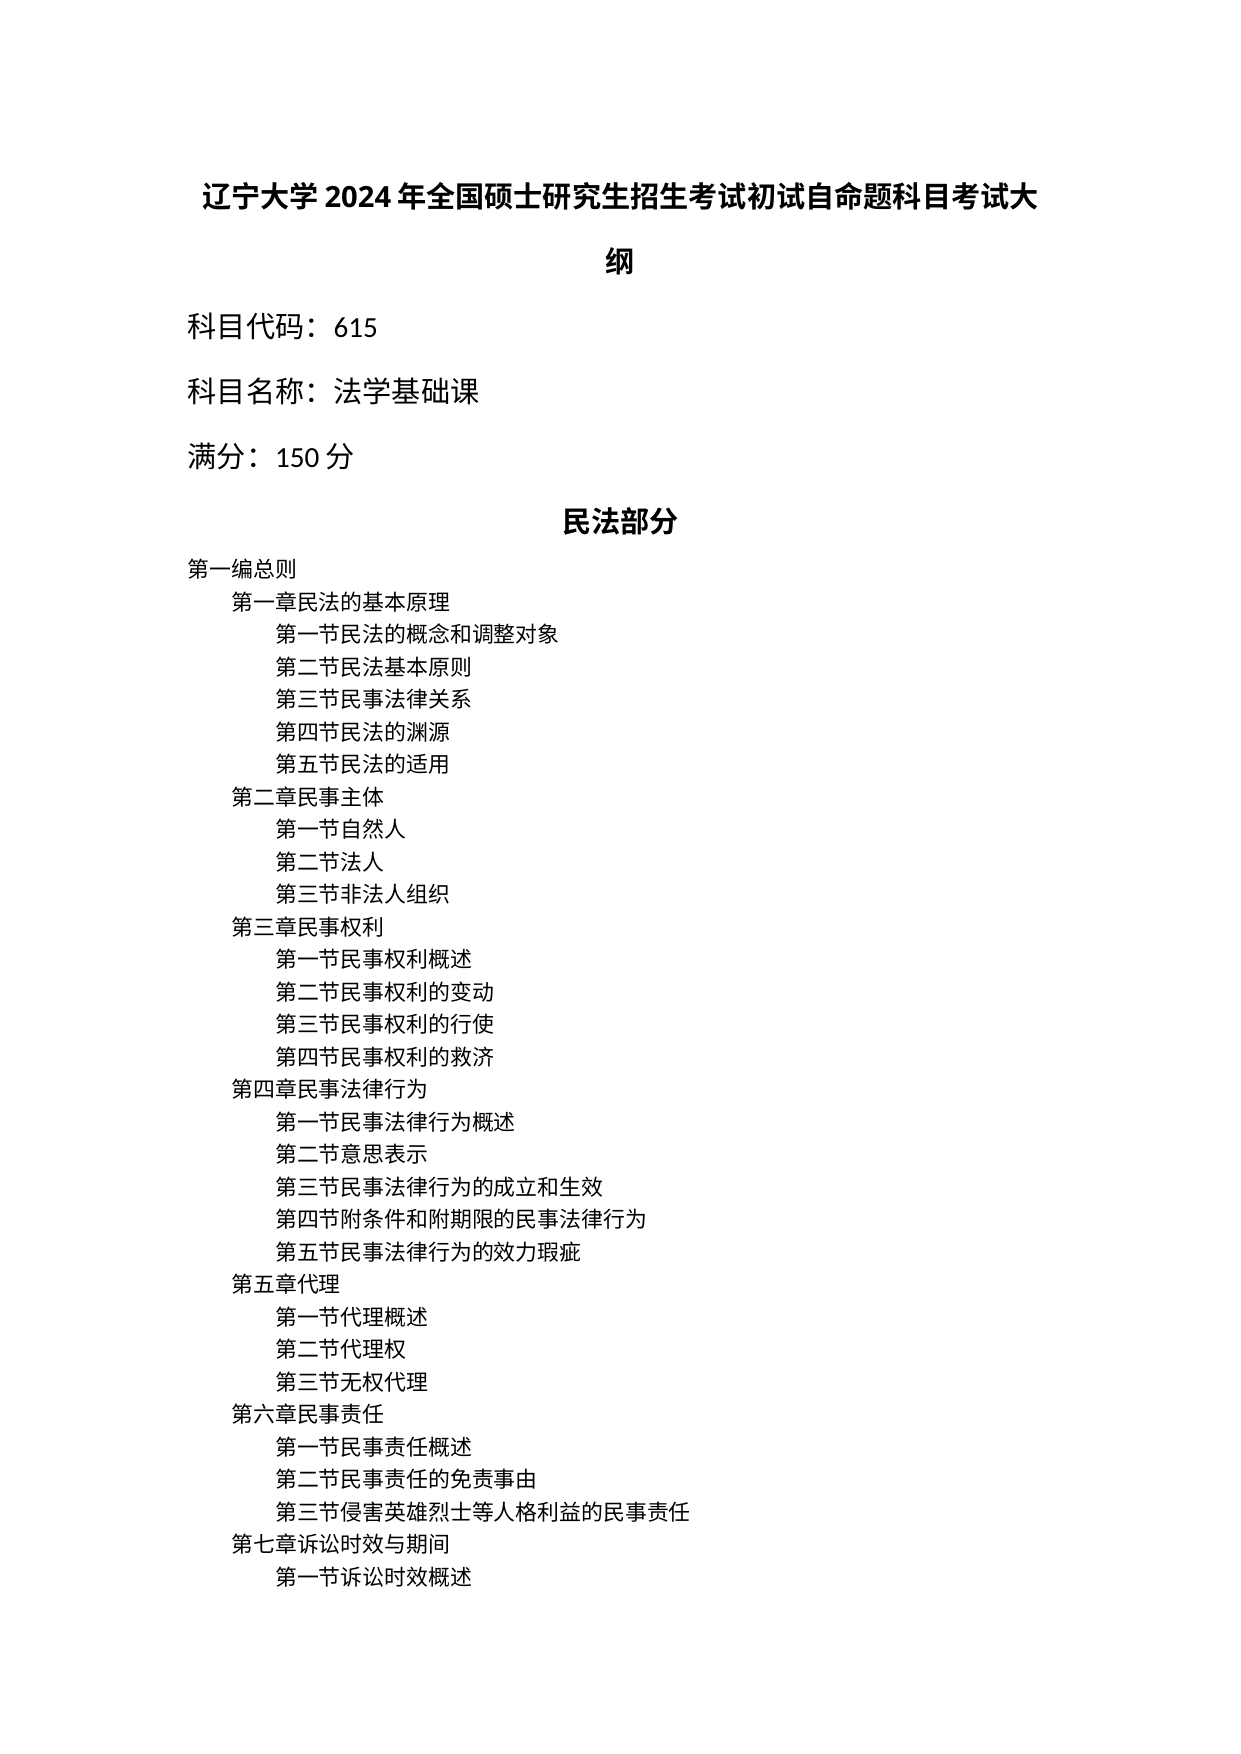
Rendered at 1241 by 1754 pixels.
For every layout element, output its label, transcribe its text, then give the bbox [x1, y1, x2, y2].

text 第四节附条件和附期限的民事法律行为 [275, 1202, 1053, 1234]
text 第二节民事责任的免责事由 [275, 1462, 1053, 1494]
text 辽宁大学2024年全国硕士研究生招生考试初试自命题科目考试大纲 [187, 162, 1053, 292]
text 第一节代理概述 [275, 1299, 1053, 1332]
text 第一节民事责任概述 [275, 1429, 1053, 1462]
text 第三章民事权利 [231, 909, 1053, 942]
text 第三节非法人组织 [275, 877, 1053, 909]
text 第三节民事法律关系 [275, 682, 1053, 714]
text 民法部分 [187, 487, 1053, 552]
text 第二节意思表示 [275, 1137, 1053, 1169]
text 第一节自然人 [275, 812, 1053, 844]
text 第四节民法的渊源 [275, 714, 1053, 747]
text 第二节民法基本原则 [275, 649, 1053, 682]
text 科目代码：615 [187, 292, 1053, 357]
text 科目名称：法学基础课 [187, 357, 1053, 422]
text 第一节民事权利概述 [275, 942, 1053, 974]
text 第一章民法的基本原理 [231, 584, 1053, 617]
text 第一节民事法律行为概述 [275, 1104, 1053, 1137]
text 满分：150分 [187, 422, 1053, 487]
text 第一编总则 [187, 552, 1053, 584]
text 第二节代理权 [275, 1332, 1053, 1364]
text 第三节民事法律行为的成立和生效 [275, 1169, 1053, 1202]
text 第五节民法的适用 [275, 747, 1053, 779]
text 第五节民事法律行为的效力瑕疵 [275, 1234, 1053, 1267]
text 第二节民事权利的变动 [275, 974, 1053, 1007]
text 第四节民事权利的救济 [275, 1039, 1053, 1072]
text 第三节无权代理 [275, 1364, 1053, 1397]
text 第三节民事权利的行使 [275, 1007, 1053, 1039]
text 第五章代理 [231, 1267, 1053, 1299]
text 第二章民事主体 [231, 779, 1053, 812]
text 第四章民事法律行为 [231, 1072, 1053, 1104]
text 第一节诉讼时效概述 [275, 1559, 1053, 1592]
text 第三节侵害英雄烈士等人格利益的民事责任 [275, 1494, 1053, 1527]
text 第七章诉讼时效与期间 [231, 1527, 1053, 1559]
text 第二节法人 [275, 844, 1053, 877]
text 第一节民法的概念和调整对象 [275, 617, 1053, 649]
text 第六章民事责任 [231, 1397, 1053, 1429]
